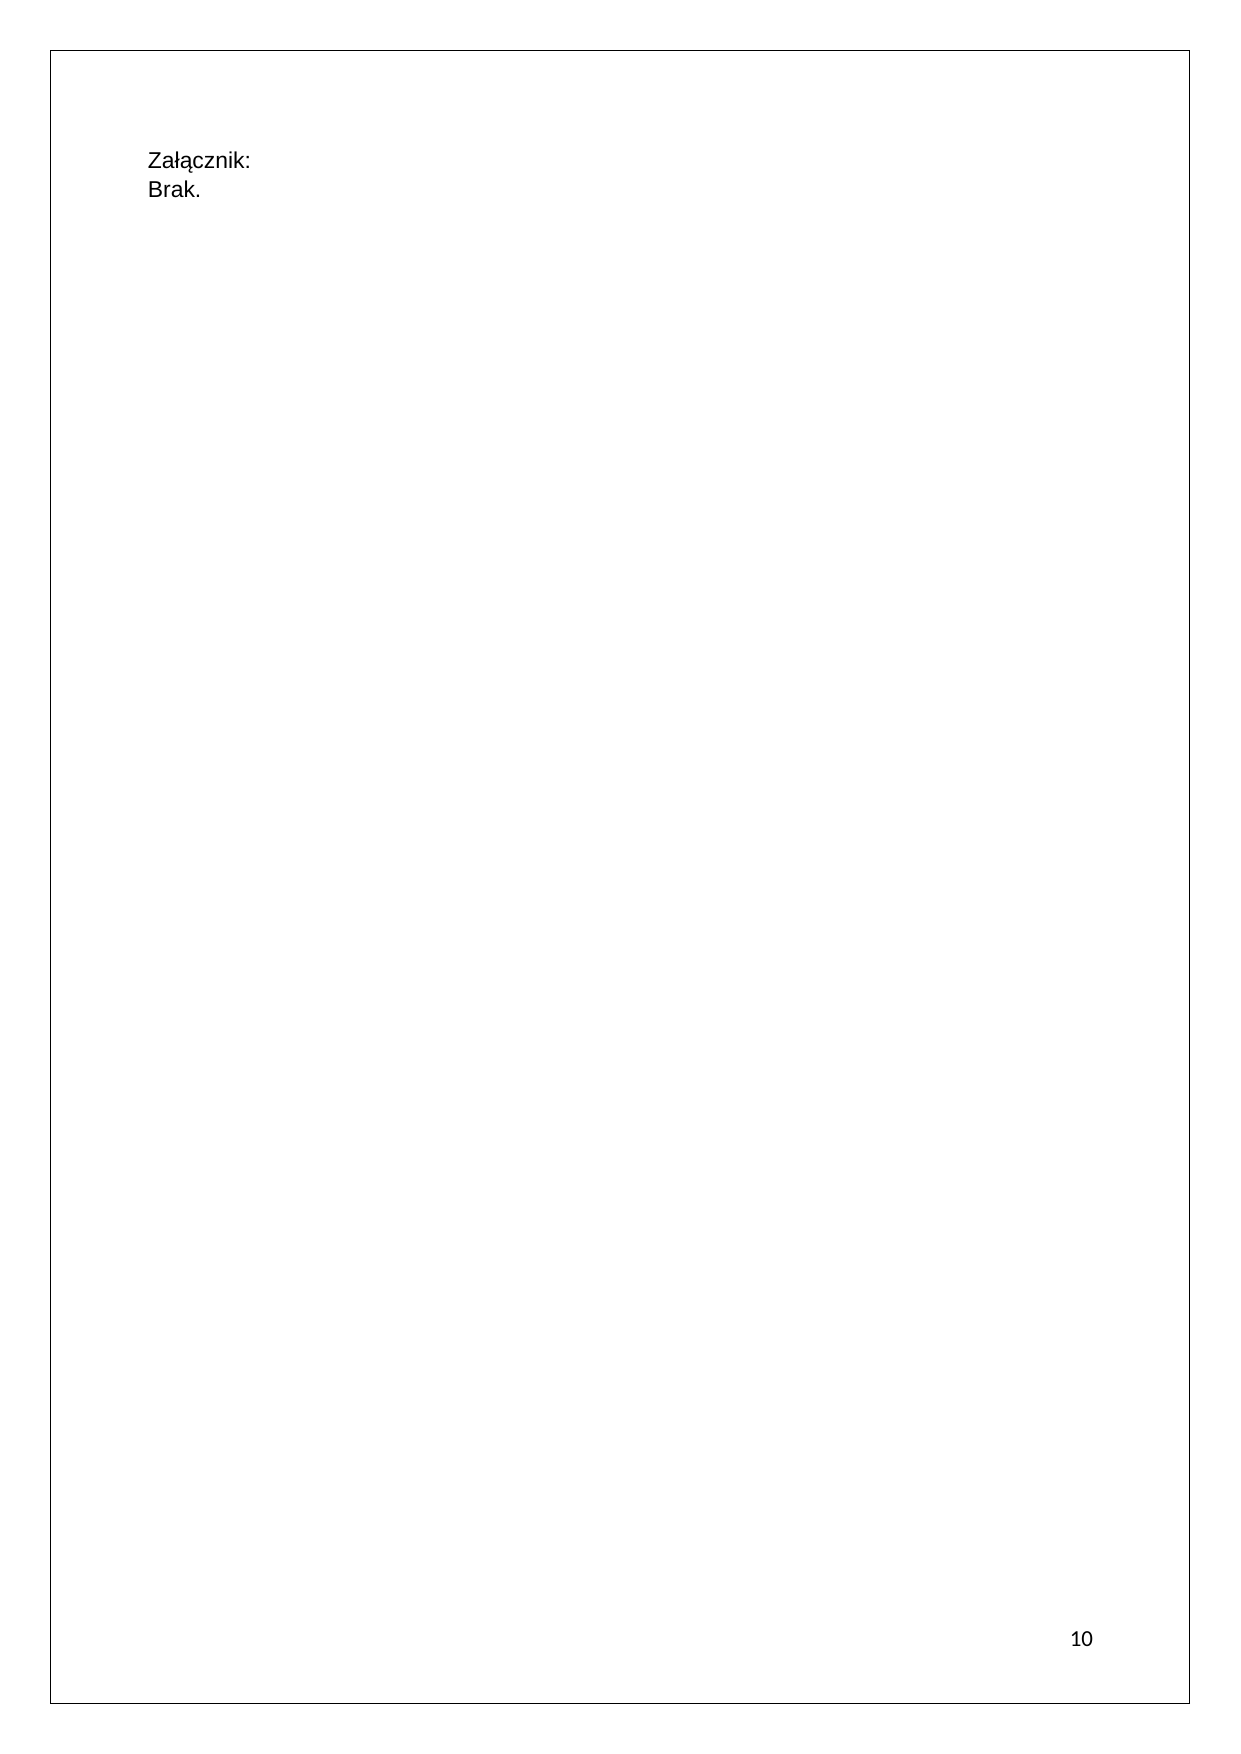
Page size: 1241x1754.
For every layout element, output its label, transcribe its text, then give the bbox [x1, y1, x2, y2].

text Brak. [148, 176, 1093, 202]
text Załącznik: [148, 147, 1093, 174]
